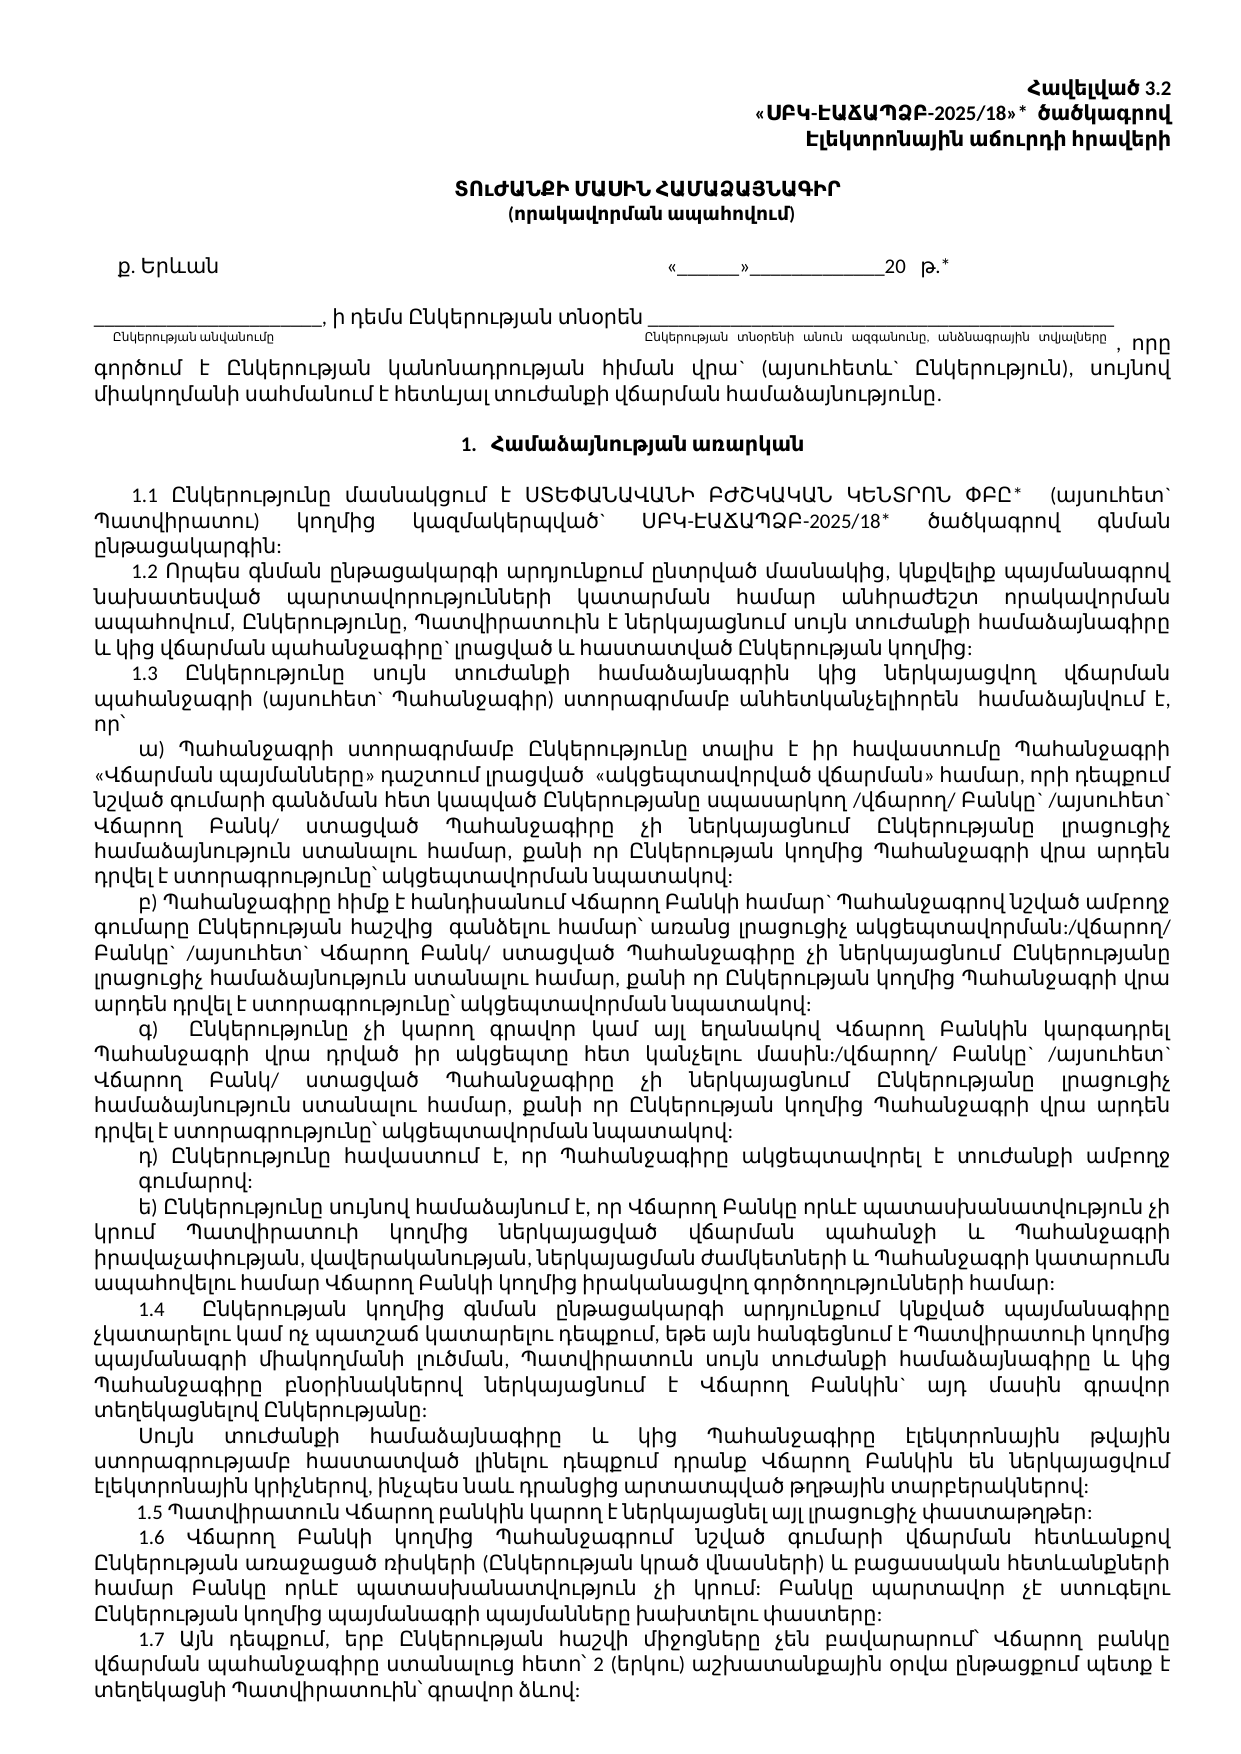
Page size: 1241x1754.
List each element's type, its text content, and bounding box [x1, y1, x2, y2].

text 1.4 Ընկերության կողմից գնման ընթացակարգի արդյունքում կնքված պայմանագիրը չկատարելու կամ ոչ պատշաճ կատարելու դեպքում, եթե այն հանգեցնում է Պատվիրատուի կողմից պայմանագրի միակողմանի լուծման, Պատվիրատուն սույն տուժանքի համաձայնագիրը և կից Պահանջագիրը բնօրինակներով ներկայացնում է Վճարող Բանկին` այդ մասին գրավոր տեղեկացնելով Ընկերությանը: [94, 1296, 1171, 1423]
text «ՍԲԿ-ԷԱՃԱՊՁԲ-2025/18»* ծածկագրով [94, 100, 1171, 126]
text ______________________, ի դեմս Ընկերության տնօրեն _____________________________________________ [94, 304, 1171, 330]
text 1. Համաձայնության առարկան [94, 432, 1171, 457]
text Սույն տուժանքի համաձայնագիրը և կից Պահանջագիրը էլեկտրոնային թվային ստորագրությամբ հաստատված լինելու դեպքում դրանք Վճարող Բանկին են ներկայացվում էլեկտրոնային կրիչներով, ինչպես նաև դրանցից արտատպված թղթային տարբերակներով: [94, 1423, 1171, 1499]
text ք. Երևան «______»_____________20 թ.* [94, 254, 1171, 279]
text 1.7 Այն դեպքում, երբ Ընկերության հաշվի միջոցները չեն բավարարում՝ Վճարող բանկը վճարման պահանջագիրը ստանալուց հետո՝ 2 (երկու) աշխատանքային օրվա ընթացքում պետք է տեղեկացնի Պատվիրատուին՝ գրավոր ձևով: [94, 1626, 1171, 1702]
text ՏՈւԺԱՆՔԻ ՄԱՍԻՆ ՀԱՄԱՁԱՅՆԱԳԻՐ [94, 177, 1171, 202]
text 1.3 Ընկերությունը սույն տուժանքի համաձայնագրին կից ներկայացվող վճարման պահանջագրի (այսուհետ` Պահանջագիր) ստորագրմամբ անհետկանչելիորեն համաձայնվում է, որ՝ [94, 660, 1171, 737]
text 1.1 Ընկերությունը մասնակցում է ՍՏԵՓԱՆԱՎԱՆԻ ԲԺՇԿԱԿԱՆ ԿԵՆՏՐՈՆ ՓԲԸ* (այսուհետ` Պատվիրատու) կողմից կազմակերպված` ՍԲԿ-ԷԱՃԱՊՁԲ-2025/18* ծածկագրով գնման ընթացակարգին: [94, 482, 1171, 559]
text Հավելված 3.2 [94, 75, 1171, 100]
text 1.6 Վճարող Բանկի կողմից Պահանջագրում նշված գումարի վճարման հետևանքով Ընկերության առաջացած ռիսկերի (Ընկերության կրած վնասների) և բացասական հետևանքների համար Բանկը որևէ պատասխանատվություն չի կրում: Բանկը պարտավոր չէ ստուգելու Ընկերության կողմից պայմանագրի պայմանները խախտելու փաստերը: [94, 1524, 1171, 1626]
text ե) Ընկերությունը սույնով համաձայնում է, որ Վճարող Բանկը որևէ պատասխանատվություն չի կրում Պատվիրատուի կողմից ներկայացված վճարման պահանջի և Պահանջագրի իրավաչափության, վավերականության, ներկայացման ժամկետների և Պահանջագրի կատարումն ապահովելու համար Վճարող Բանկի կողմից իրականացվող գործողությունների համար: [94, 1194, 1171, 1296]
text (որակավորման ապահովում) [94, 202, 1171, 225]
text 1.5 Պատվիրատուն Վճարող բանկին կարող է ներկայացնել այլ լրացուցիչ փաստաթղթեր: [94, 1499, 1171, 1524]
text ա) Պահանջագրի ստորագրմամբ Ընկերությունը տալիս է իր հավաստումը Պահանջագրի «Վճարման պայմանները» դաշտում լրացված «ակցեպտավորված վճարման» համար, որի դեպքում նշված գումարի գանձման հետ կապված Ընկերությանը սպասարկող /վճարող/ Բանկը` /այսուհետ` Վճարող Բանկ/ ստացված Պահանջագիրը չի ներկայացնում Ընկերությանը լրացուցիչ համաձայնություն ստանալու համար, քանի որ Ընկերության կողմից Պահանջագրի վրա արդեն դրվել է ստորագրությունը՝ ակցեպտավորման նպատակով: [94, 737, 1171, 889]
text Ընկերության անվանումը Ընկերության տնօրենի անուն ազգանունը, անձնագրային տվյալները , որը գործում է Ընկերության կանոնադրության հիման վրա` (այսուհետև` Ընկերություն), սույնով միակողմանի սահմանում է հետևյալ տուժանքի վճարման համաձայնությունը. [94, 330, 1171, 406]
text գ) Ընկերությունը չի կարող գրավոր կամ այլ եղանակով Վճարող Բանկին կարգադրել Պահանջագրի վրա դրված իր ակցեպտը հետ կանչելու մասին:/վճարող/ Բանկը` /այսուհետ` Վճարող Բանկ/ ստացված Պահանջագիրը չի ներկայացնում Ընկերությանը լրացուցիչ համաձայնություն ստանալու համար, քանի որ Ընկերության կողմից Պահանջագրի վրա արդեն դրվել է ստորագրությունը՝ ակցեպտավորման նպատակով: [94, 1016, 1171, 1143]
text 1.2 Որպես գնման ընթացակարգի արդյունքում ընտրված մասնակից, կնքվելիք պայմանագրով նախատեսված պարտավորությունների կատարման համար անհրաժեշտ որակավորման ապահովում, Ընկերությունը, Պատվիրատուին է ներկայացնում սույն տուժանքի համաձայնագիրը և կից վճարման պահանջագիրը` լրացված և հաստատված Ընկերության կողմից: [94, 559, 1171, 660]
text բ) Պահանջագիրը հիմք է հանդիսանում Վճարող Բանկի համար` Պահանջագրով նշված ամբողջ գումարը Ընկերության հաշվից գանձելու համար՝ առանց լրացուցիչ ակցեպտավորման:/վճարող/ Բանկը` /այսուհետ` Վճարող Բանկ/ ստացված Պահանջագիրը չի ներկայացնում Ընկերությանը լրացուցիչ համաձայնություն ստանալու համար, քանի որ Ընկերության կողմից Պահանջագրի վրա արդեն դրվել է ստորագրությունը՝ ակցեպտավորման նպատակով: [94, 889, 1171, 1016]
text դ) Ընկերությունը հավաստում է, որ Պահանջագիրը ակցեպտավորել է տուժանքի ամբողջ գումարով: [138, 1143, 1171, 1194]
text Էլեկտրոնային աճուրդի հրավերի [94, 126, 1171, 151]
